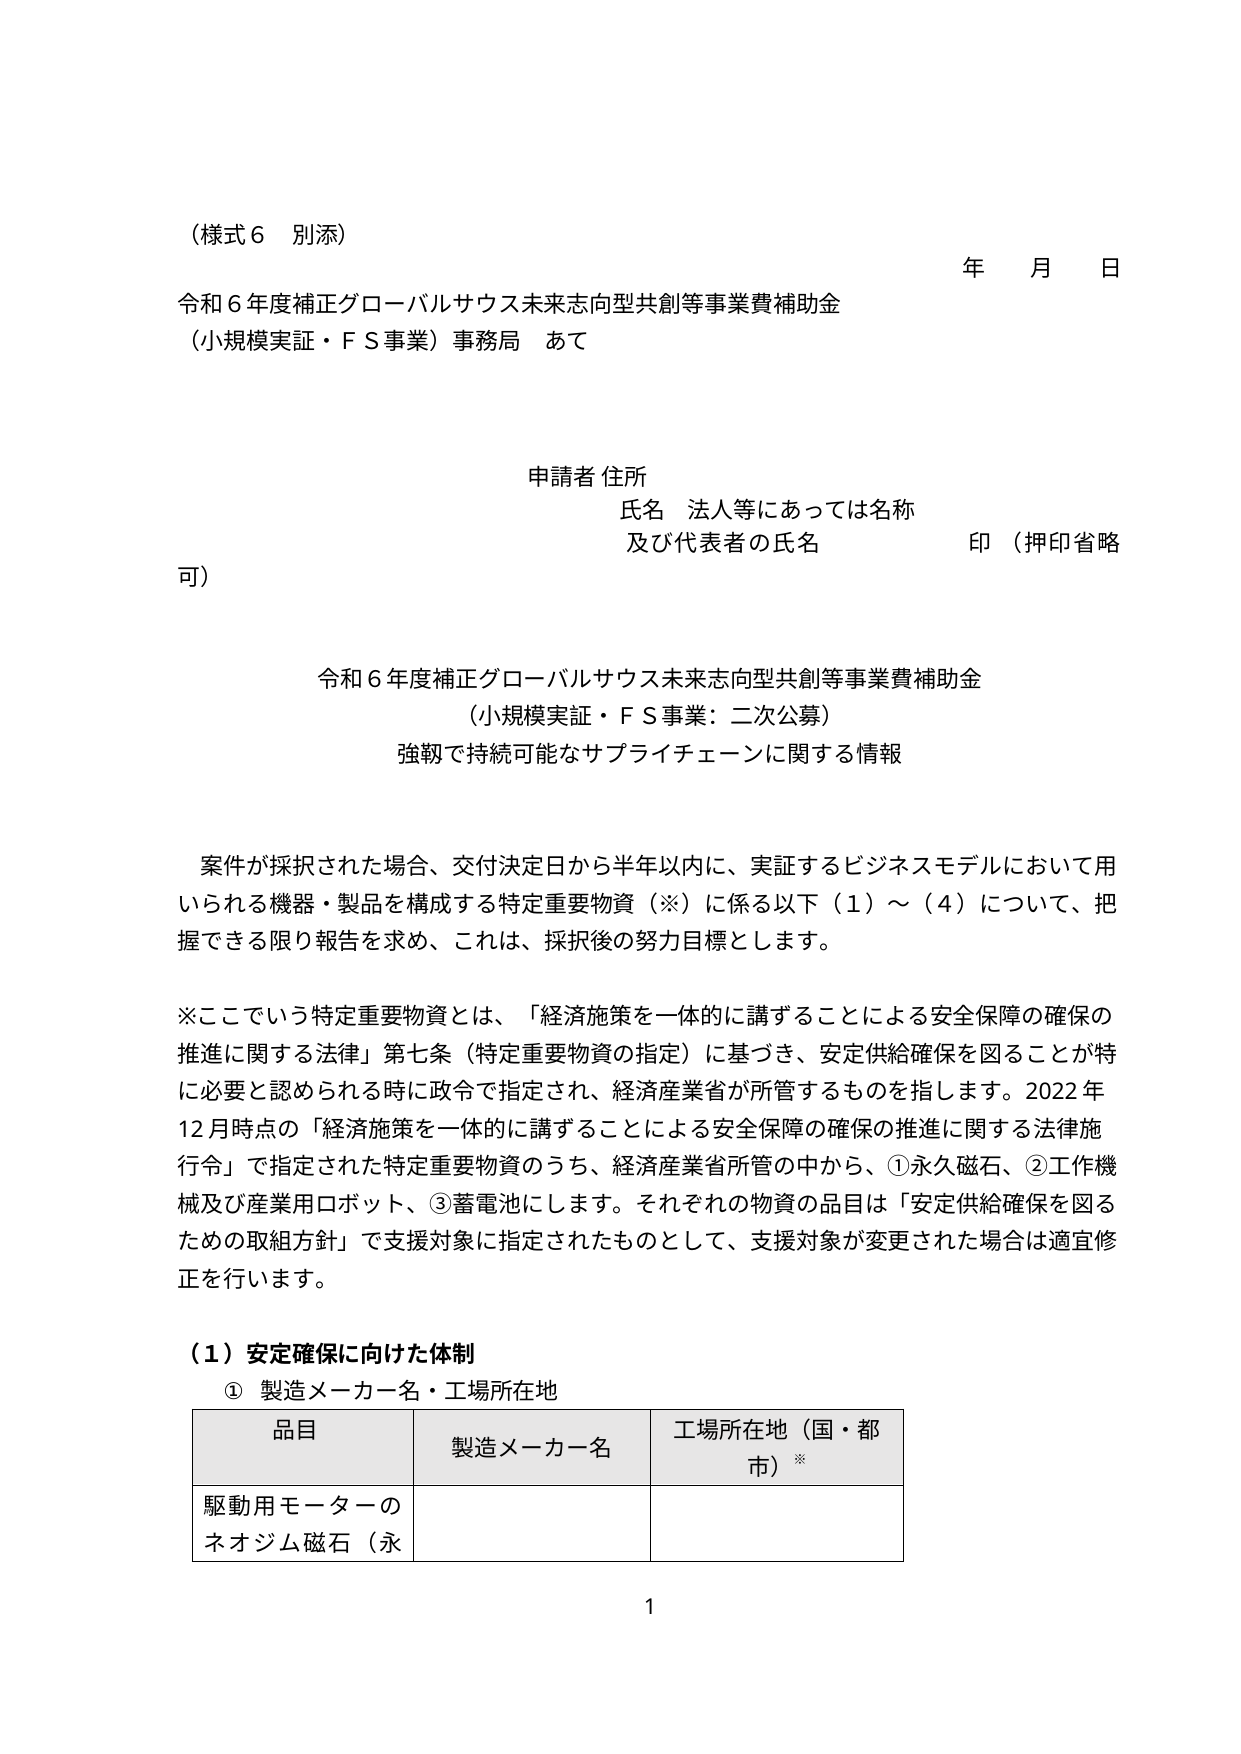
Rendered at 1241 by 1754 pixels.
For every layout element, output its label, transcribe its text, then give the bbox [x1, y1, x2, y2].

text 年 月 日 [177, 250, 1122, 283]
table_cell [651, 1486, 903, 1561]
text ※ここでいう特定重要物資とは、「経済施策を一体的に講ずることによる安全保障の確保の推進に関する法律」第七条（特定重要物資の指定）に基づき、安定供給確保を図ることが特に必要と認められる時に政令で指定され、経済産業省が所管するものを指します。2022年12月時点の「経済施策を一体的に講ずることによる安全保障の確保の推進に関する法律施行令」で指定された特定重要物資のうち、経済産業省所管の中から、①永久磁石、②工作機械及び産業用ロボット、③蓄電池にします。それぞれの物資の品目は「安定供給確保を図るための取組方針」で支援対象に指定されたものとして、支援対象が変更された場合は適宜修正を行います。 [177, 996, 1122, 1296]
text （小規模実証・ＦＳ事業：二次公募） [177, 696, 1122, 733]
list 製造メーカー名・工場所在地 [223, 1371, 1122, 1408]
text 強靱で持続可能なサプライチェーンに関する情報 [177, 733, 1122, 771]
text （１）安定確保に向けた体制 [177, 1333, 1122, 1371]
table_cell [414, 1486, 650, 1561]
table_header 品目 [193, 1410, 413, 1484]
text （小規模実証・ＦＳ事業）事務局 あて [177, 321, 1122, 358]
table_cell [193, 1486, 413, 1561]
text 令和６年度補正グローバルサウス未来志向型共創等事業費補助金 [177, 283, 1122, 321]
text 案件が採択された場合、交付決定日から半年以内に、実証するビジネスモデルにおいて用いられる機器・製品を構成する特定重要物資（※）に係る以下（１）～（４）について、把握できる限り報告を求め、これは、採択後の努力目標とします。 [177, 846, 1122, 958]
text 申請者 住所 [177, 458, 1122, 492]
text 氏名 法人等にあっては名称 [177, 492, 1122, 525]
table_header 工場所在地（国・都市）※ [651, 1410, 903, 1484]
text 及び代表者の氏名 印 （押印省略可） [177, 525, 1122, 625]
table_header 製造メーカー名 [414, 1410, 650, 1484]
text 令和６年度補正グローバルサウス未来志向型共創等事業費補助金 [177, 658, 1122, 696]
text （様式６ 別添） [177, 217, 1122, 250]
